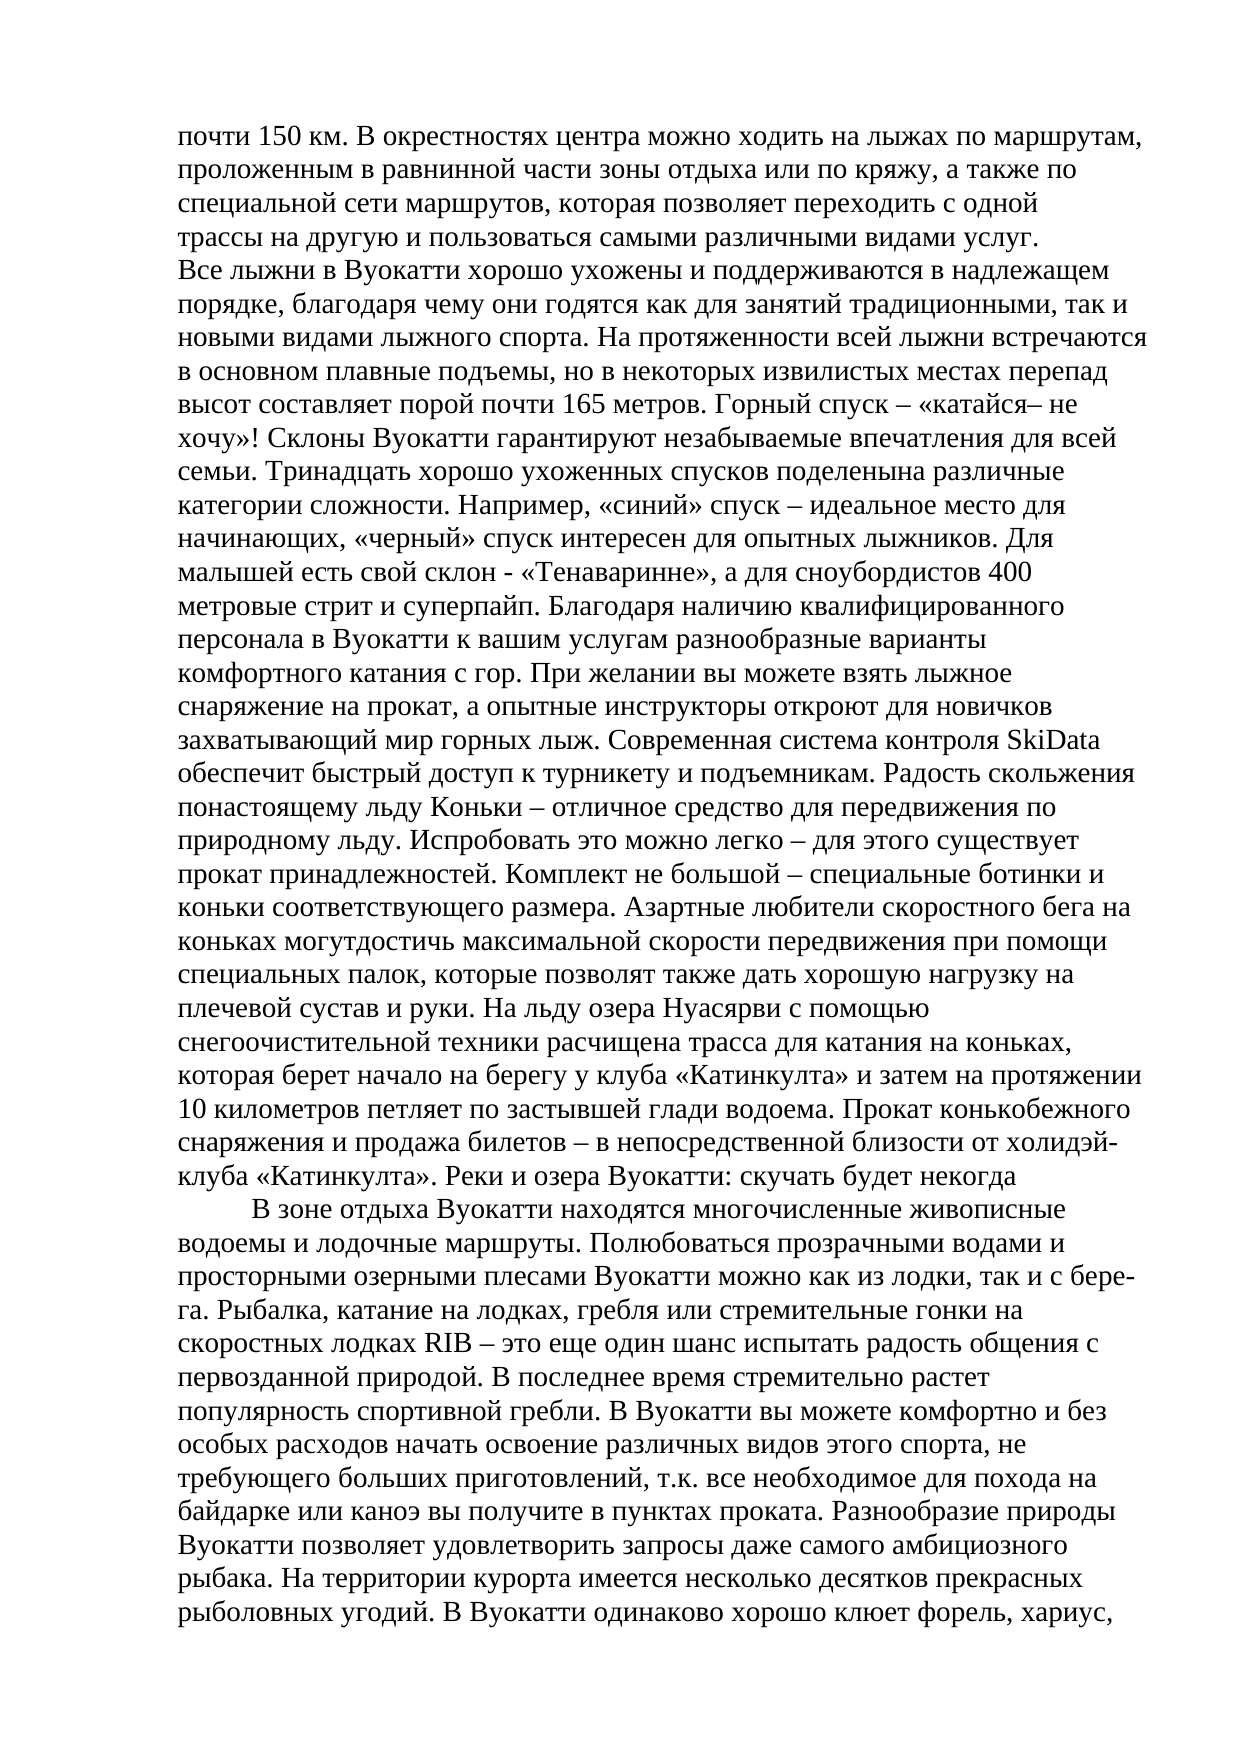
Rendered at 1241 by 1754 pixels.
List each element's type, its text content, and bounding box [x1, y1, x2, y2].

text В зоне отдыха Вуокатти находятся многочисленные живописные водоемы и лодочные маршруты. Полюбоваться прозрачными водами и просторными озерными плесами Вуокатти можно как из лодки, так и с бере- [177, 1191, 1152, 1292]
text трассы на другую и пользоваться самыми различными видами услуг. [177, 219, 1152, 252]
text прокат принадлежностей. Комплект не большой – специальные ботинки и коньки соответствующего размера. Азартные любители скоростного бега на коньках могутдостичь максимальной скорости передвижения при помощи специальных палок, которые позволят также дать хорошую нагрузку на плечевой сустав и руки. На льду озера Нуасярви с помощью снегоочистительной техники расчищена трасса для катания на коньках, которая берет начало на берегу у клуба «Катинкулта» и затем на протяжении петляет по застывшей глади водоема. Прокат конькобежного снаряжения и продажа билетов – в непосредственной близости от холидэй-клуба «Катинкулта». Реки и озера Вуокатти: скучать будет некогда [177, 856, 1152, 1191]
text начинающих, «черный» спуск интересен для опытных лыжников. Для малышей есть свой склон - «Тенаваринне», а для сноубордистов 400 метровые стрит и суперпайп. Благодаря наличию квалифицированного [177, 521, 1152, 621]
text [177, 118, 1152, 219]
text персонала в Вуокатти к вашим услугам разнообразные варианты комфортного катания с гор. При желании вы можете взять лыжное снаряжение на прокат, а опытные инструкторы откроют для новичков захватывающий мир горных лыж. Современная система контроля SkiData обеспечит быстрый доступ к турникету и подъемникам. Радость скольжения понастоящему льду Коньки – отличное средство для передвижения по природному льду. Испробовать это можно легко – для этого существует [177, 621, 1152, 856]
text га. Рыбалка, катание на лодках, гребля или стремительные гонки на скоростных лодках RIB – это еще один шанс испытать радость общения с первозданной природой. В последнее время стремительно растет популярность спортивной гребли. В Вуокатти вы можете комфортно и без особых расходов начать освоение различных видов этого спорта, не требующего больших приготовлений, т.к. все необходимое для похода на байдарке или каноэ вы получите в пунктах проката. Разнообразие природы Вуокатти позволяет удовлетворить запросы даже самого амбициозного рыбака. На территории курорта имеется несколько десятков прекрасных рыболовных угодий. В Вуокатти одинаково хорошо клюет форель, хариус, [177, 1292, 1152, 1627]
text Все лыжни в Вуокатти хорошо ухожены и поддерживаются в надлежащем порядке, благодаря чему они годятся как для занятий традиционными, так и новыми видами лыжного спорта. На протяженности всей лыжни встречаются в основном плавные подъемы, но в некоторых извилистых местах перепад [177, 252, 1152, 386]
text высот составляет порой почти . Горный спуск – «катайся– не хочу»! Склоны Вуокатти гарантируют незабываемые впечатления для всей семьи. Тринадцать хорошо ухоженных спусков поделенына различные категории сложности. Например, «синий» спуск – идеальное место для [177, 386, 1152, 521]
